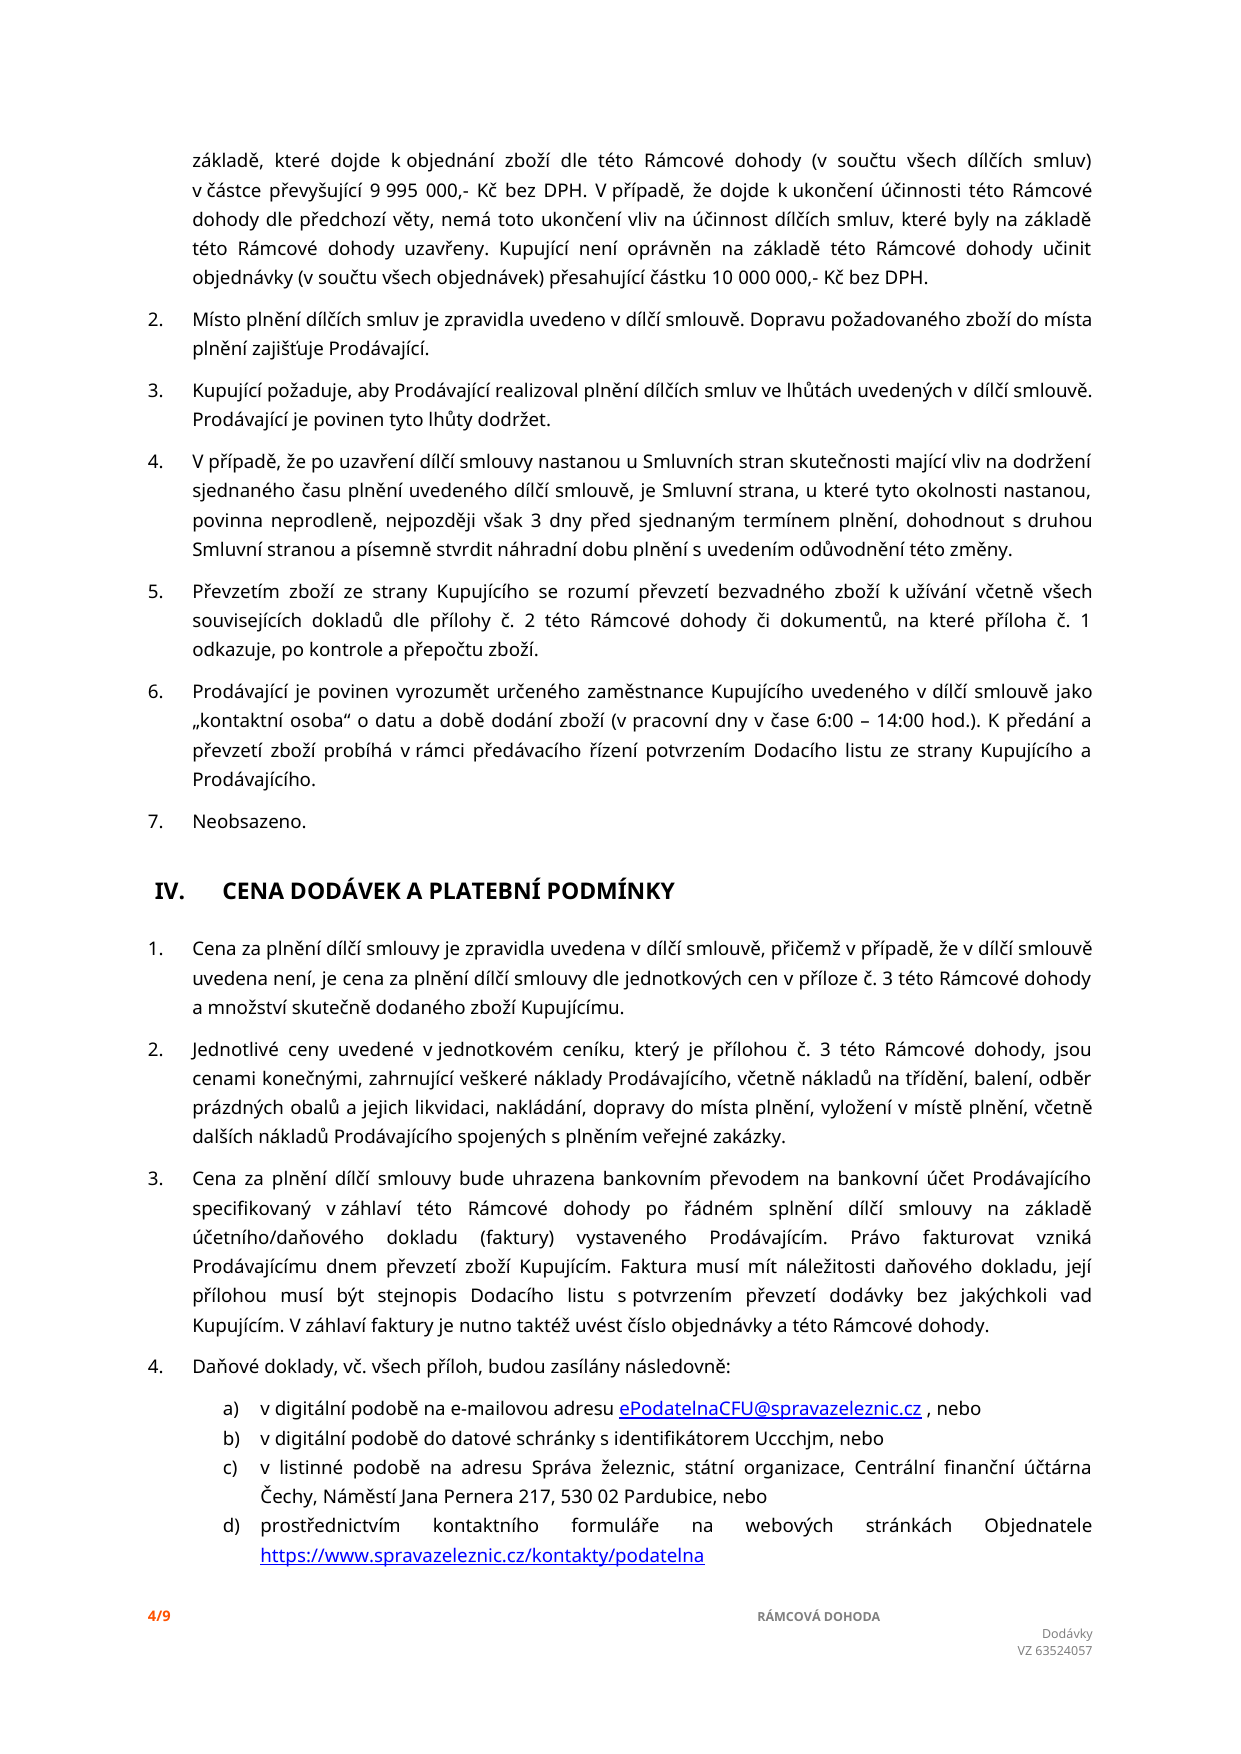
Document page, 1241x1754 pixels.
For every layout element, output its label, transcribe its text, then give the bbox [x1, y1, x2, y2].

list prostřednictvím kontaktního formuláře na webových stránkách Objednatele https://www.spravazeleznic.cz/kontakty/podatelna [223, 1513, 1093, 1567]
list v digitální podobě na e-mailovou adresu ePodatelnaCFU@spravazeleznic.cz , nebo [223, 1396, 1093, 1421]
list Prodávající je povinen vyrozumět určeného zaměstnance Kupujícího uvedeného v dílčí smlouvě jako „kontaktní osoba“ o datu a době dodání zboží (v pracovní dny v čase 6:00 – 14:00 hod.). K předání a převzetí zboží probíhá v rámci předávacího řízení potvrzením Dodacího listu ze strany Kupujícího a Prodávajícího. [148, 678, 1093, 792]
subtitle Daňové doklady, vč. všech příloh, budou zasílány následovně: [148, 1354, 1093, 1379]
list V případě, že po uzavření dílčí smlouvy nastanou u Smluvních stran skutečnosti mající vliv na dodržení sjednaného času plnění uvedeného dílčí smlouvě, je Smluvní strana, u které tyto okolnosti nastanou, povinna neprodleně, nejpozději však 3 dny před sjednaným termínem plnění, dohodnout s druhou Smluvní stranou a písemně stvrdit náhradní dobu plnění s uvedením odůvodnění této změny. [148, 448, 1093, 562]
subtitle Jednotlivé ceny uvedené v jednotkovém ceníku, který je přílohou č. 3 této Rámcové dohody, jsou cenami konečnými, zahrnující veškeré náklady Prodávajícího, včetně nákladů na třídění, balení, odběr prázdných obalů a jejich likvidaci, nakládání, dopravy do místa plnění, vyložení v místě plnění, včetně dalších nákladů Prodávajícího spojených s plněním veřejné zakázky. [148, 1036, 1093, 1149]
subtitle Cena za plnění dílčí smlouvy bude uhrazena bankovním převodem na bankovní účet Prodávajícího specifikovaný v záhlaví této Rámcové dohody po řádném splnění dílčí smlouvy na základě účetního/daňového dokladu (faktury) vystaveného Prodávajícím. Právo fakturovat vzniká Prodávajícímu dnem převzetí zboží Kupujícím. Faktura musí mít náležitosti daňového dokladu, její přílohou musí být stejnopis Dodacího listu s potvrzením převzetí dodávky bez jakýchkoli vad Kupujícím. V záhlaví faktury je nutno taktéž uvést číslo objednávky a této Rámcové dohody. [148, 1166, 1093, 1337]
list Místo plnění dílčích smluv je zpravidla uvedeno v dílčí smlouvě. Dopravu požadovaného zboží do místa plnění zajišťuje Prodávající. [148, 306, 1093, 361]
list Převzetím zboží ze strany Kupujícího se rozumí převzetí bezvadného zboží k užívání včetně všech souvisejících dokladů dle přílohy č. 2 této Rámcové dohody či dokumentů, na které příloha č. 1 odkazuje, po kontrole a přepočtu zboží. [148, 578, 1093, 662]
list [148, 148, 1093, 290]
list v listinné podobě na adresu Správa železnic, státní organizace, Centrální finanční účtárna Čechy, Náměstí Jana Pernera 217, 530 02 Pardubice, nebo [223, 1454, 1093, 1509]
list CENA DODÁVEK A PLATEBNÍ PODMÍNKY [185, 875, 1093, 906]
list Kupující požaduje, aby Prodávající realizoval plnění dílčích smluv ve lhůtách uvedených v dílčí smlouvě. Prodávající je povinen tyto lhůty dodržet. [148, 377, 1093, 432]
subtitle Cena za plnění dílčí smlouvy je zpravidla uvedena v dílčí smlouvě, přičemž v případě, že v dílčí smlouvě uvedena není, je cena za plnění dílčí smlouvy dle jednotkových cen v příloze č. 3 této Rámcové dohody a množství skutečně dodaného zboží Kupujícímu. [148, 936, 1093, 1020]
list v digitální podobě do datové schránky s identifikátorem Uccchjm, nebo [223, 1425, 1093, 1450]
list Neobsazeno. [148, 808, 1093, 833]
